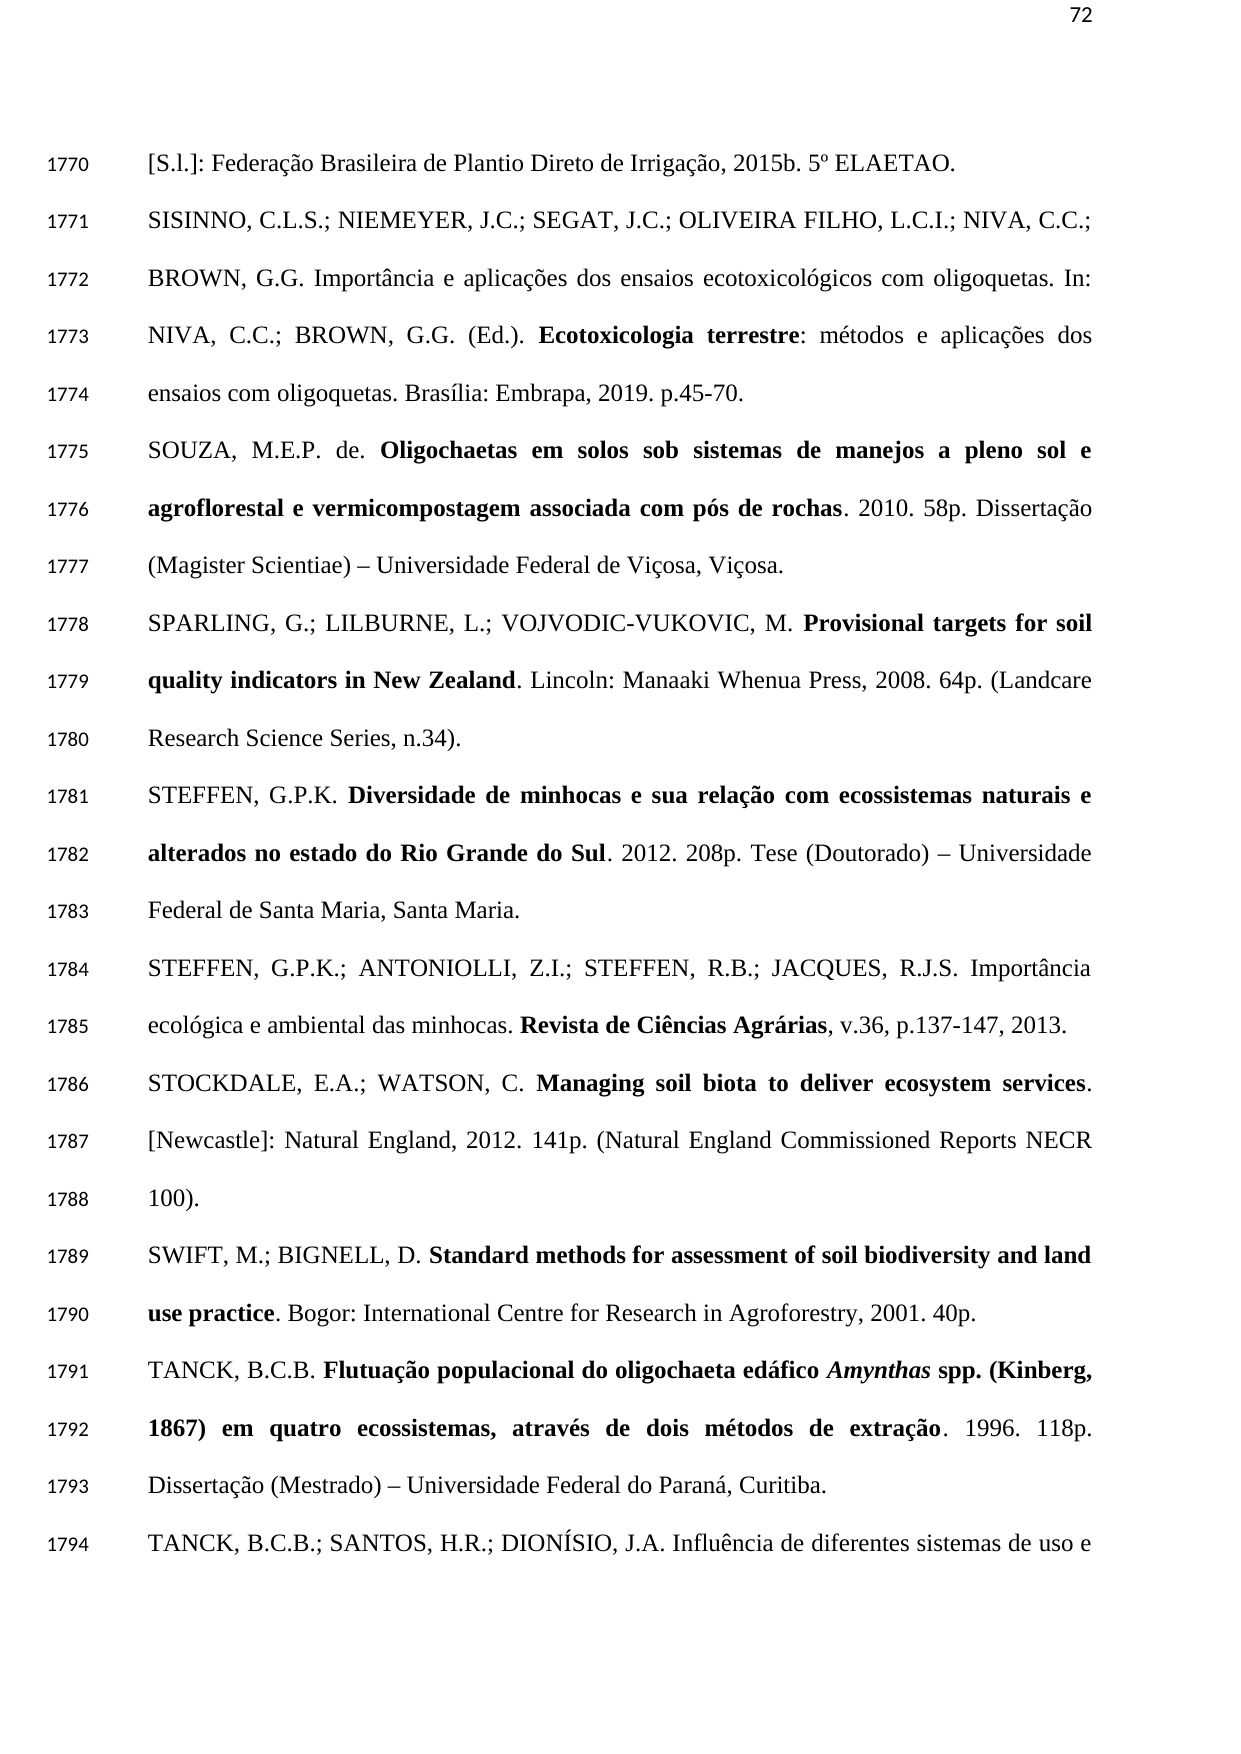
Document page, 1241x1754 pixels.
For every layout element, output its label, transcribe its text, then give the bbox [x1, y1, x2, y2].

text SPARLING, G.; LILBURNE, L.; VOJVODIC-VUKOVIC, M. Provisional targets for soil quality indicators in New Zealand. Lincoln: Manaaki Whenua Press, 2008. 64p. (Landcare Research Science Series, n.34). [148, 608, 1092, 751]
text STOCKDALE, E.A.; WATSON, C. Managing soil biota to deliver ecosystem services. [Newcastle]: Natural England, 2012. 141p. (Natural England Commissioned Reports NECR 100). [148, 1068, 1092, 1211]
text STEFFEN, G.P.K. Diversidade de minhocas e sua relação com ecossistemas naturais e alterados no estado do Rio Grande do Sul. 2012. 208p. Tese (Doutorado) – Universidade Federal de Santa Maria, Santa Maria. [148, 780, 1092, 924]
text SWIFT, M.; BIGNELL, D. Standard methods for assessment of soil biodiversity and land use practice. Bogor: International Centre for Research in Agroforestry, 2001. 40p. [148, 1240, 1092, 1326]
text TANCK, B.C.B. Flutuação populacional do oligochaeta edáfico Amynthas spp. (Kinberg, 1867) em quatro ecossistemas, através de dois métodos de extração. 1996. 118p. Dissertação (Mestrado) – Universidade Federal do Paraná, Curitiba. [148, 1355, 1092, 1499]
text SISINNO, C.L.S.; NIEMEYER, J.C.; SEGAT, J.C.; OLIVEIRA FILHO, L.C.I.; NIVA, C.C.; BROWN, G.G. Importância e aplicações dos ensaios ecotoxicológicos com oligoquetas. In: NIVA, C.C.; BROWN, G.G. (Ed.). Ecotoxicologia terrestre: métodos e aplicações dos ensaios com oligoquetas. Brasília: Embrapa, 2019. p.45-70. [148, 205, 1092, 406]
text SOUZA, M.E.P. de. Oligochaetas em solos sob sistemas de manejos a pleno sol e agroflorestal e vermicompostagem associada com pós de rochas. 2010. 58p. Dissertação (Magister Scientiae) – Universidade Federal de Viçosa, Viçosa. [148, 435, 1092, 579]
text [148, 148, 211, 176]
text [148, 1528, 1092, 1556]
text STEFFEN, G.P.K.; ANTONIOLLI, Z.I.; STEFFEN, R.B.; JACQUES, R.J.S. Importância ecológica e ambiental das minhocas. Revista de Ciências Agrárias, v.36, p.137-147, 2013. [148, 953, 1092, 1039]
